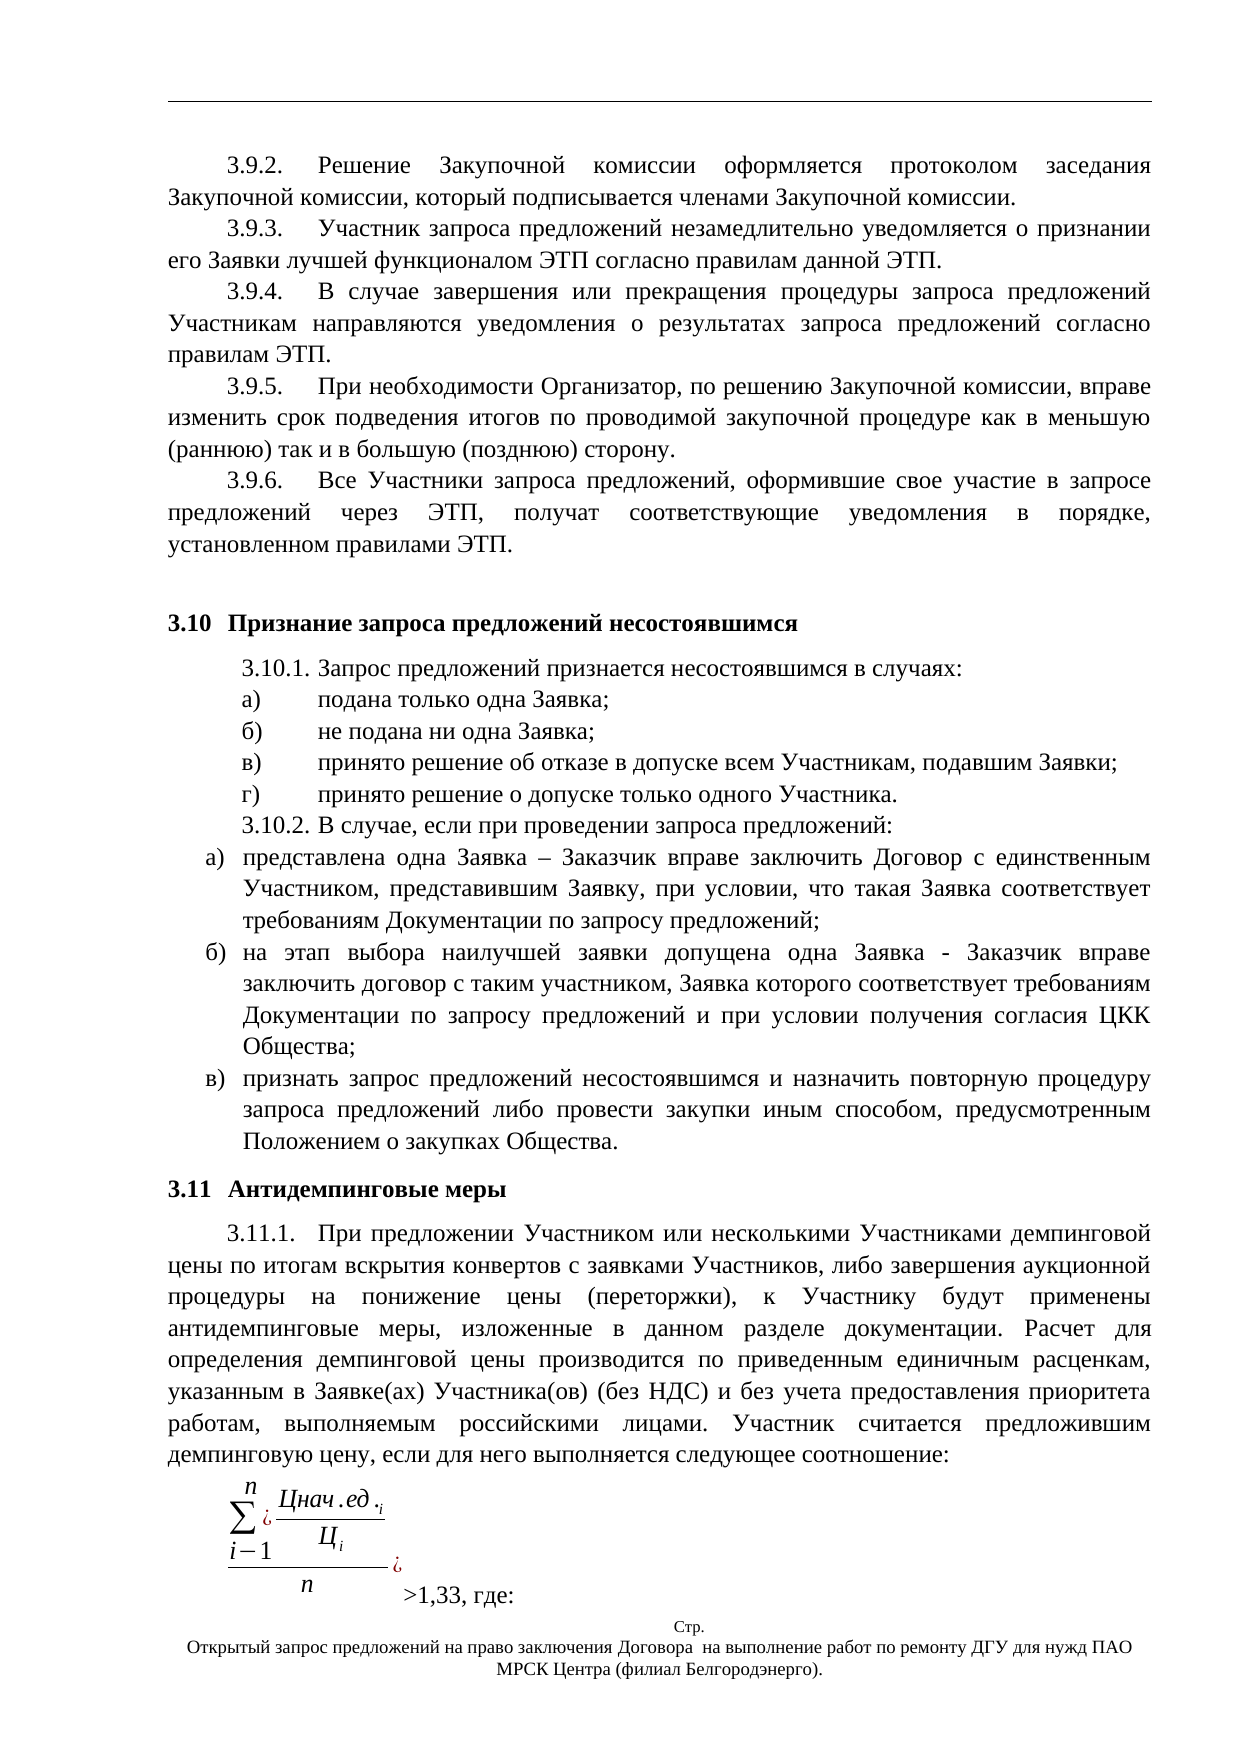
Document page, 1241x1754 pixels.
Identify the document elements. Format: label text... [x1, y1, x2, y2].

list Все Участники запроса предложений, оформившие свое участие в запросе предложений через ЭТП, получат соответствующие уведомления в порядке, установленном правилами ЭТП. [168, 466, 1152, 557]
list признать запрос предложений несостоявшимся и назначить повторную процедуру запроса предложений либо провести закупки иным способом, предусмотренным Положением о закупках Общества. [205, 1063, 1152, 1155]
list Решение Закупочной комиссии оформляется протоколом заседания Закупочной комиссии, который подписывается членами Закупочной комиссии. [168, 150, 1152, 210]
list подана только одна Заявка; [168, 684, 1152, 713]
subtitle Антидемпинговые меры [168, 1174, 1152, 1203]
list не подана ни одна Заявка; [168, 716, 1152, 744]
subtitle Признание запроса предложений несостоявшимся [168, 608, 1152, 637]
list В случае завершения или прекращения процедуры запроса предложений Участникам направляются уведомления о результатах запроса предложений согласно правилам ЭТП. [168, 276, 1152, 368]
list При предложении Участником или несколькими Участниками демпинговой цены по итогам вскрытия конвертов с заявками Участников, либо завершения аукционной процедуры на понижение цены (переторжки), к Участнику будут применены антидемпинговые меры, изложенные в данном разделе документации. Расчет для определения демпинговой цены производится по приведенным единичным расценкам, указанным в Заявке(ах) Участника(ов) (без НДС) и без учета предоставления приоритета работам, выполняемым российскими лицами. Участник считается предложившим демпинговую цену, если для него выполняется следующее соотношение: [168, 1218, 1152, 1468]
subtitle >1,33, где: [227, 1471, 1152, 1609]
list на этап выбора наилучшей заявки допущена одна Заявка - Заказчик вправе заключить договор с таким участником, Заявка которого соответствует требованиям Документации по запросу предложений и при условии получения согласия ЦКК Общества; [205, 937, 1152, 1060]
list В случае, если при проведении запроса предложений: [168, 810, 1152, 839]
list Участник запроса предложений незамедлительно уведомляется о признании его Заявки лучшей функционалом ЭТП согласно правилам данной ЭТП. [168, 213, 1152, 273]
list принято решение об отказе в допуске всем Участникам, подавшим Заявки; [168, 747, 1152, 776]
list принято решение о допуске только одного Участника. [168, 779, 1152, 808]
list Запрос предложений признается несостоявшимся в случаях: [168, 653, 1152, 681]
list При необходимости Организатор, по решению Закупочной комиссии, вправе изменить срок подведения итогов по проводимой закупочной процедуре как в меньшую (раннюю) так и в большую (позднюю) сторону. [168, 371, 1152, 463]
list представлена одна Заявка – Заказчик вправе заключить Договор с единственным Участником, представившим Заявку, при условии, что такая Заявка соответствует требованиям Документации по запросу предложений; [205, 842, 1152, 934]
